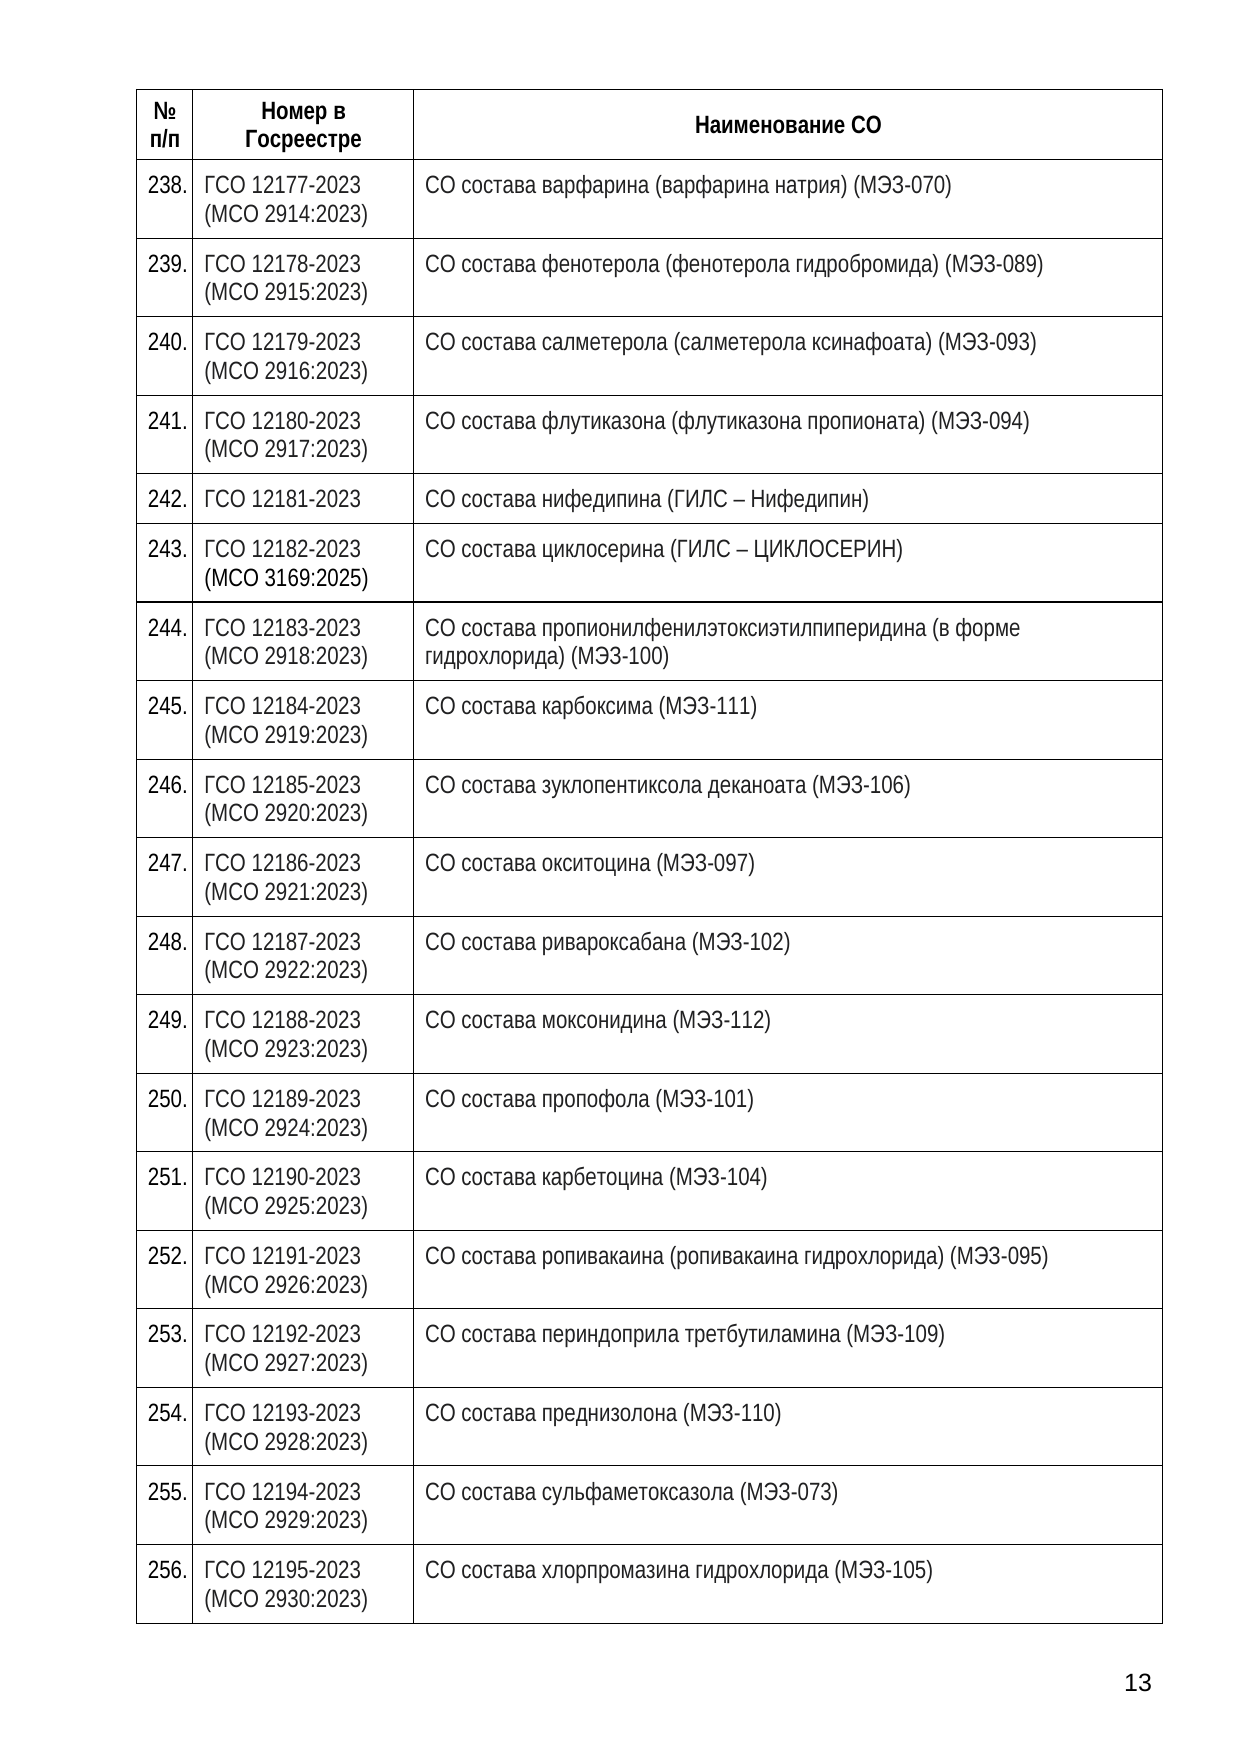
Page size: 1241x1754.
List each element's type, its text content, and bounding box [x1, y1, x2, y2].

table_cell [137, 603, 192, 680]
table_cell ГСО 12195-2023 (МСО 2930:2023) [193, 1545, 413, 1622]
table_cell [137, 1231, 192, 1308]
table_cell ГСО 12182-2023 (МСО 3169:2025) [193, 524, 413, 601]
table_cell СО состава ривароксабана (МЭЗ-102) [414, 917, 1162, 994]
table_cell [137, 1074, 192, 1151]
table_cell ГСО 12191-2023 (МСО 2926:2023) [193, 1231, 413, 1308]
table_cell [137, 1388, 192, 1465]
table_cell [137, 160, 192, 237]
table_cell СО состава нифедипина (ГИЛС – Нифедипин) [414, 474, 1162, 523]
table_cell [137, 1152, 192, 1230]
table_cell СО состава преднизолона (МЭЗ-110) [414, 1388, 1162, 1465]
table_cell ГСО 12187-2023 (МСО 2922:2023) [193, 917, 413, 994]
table_cell СО состава зуклопентиксола деканоата (МЭЗ-106) [414, 760, 1162, 837]
table_cell СО состава флутиказона (флутиказона пропионата) (МЭЗ-094) [414, 396, 1162, 473]
table_cell ГСО 12193-2023 (МСО 2928:2023) [193, 1388, 413, 1465]
table_cell [137, 838, 192, 916]
table_cell [137, 239, 192, 316]
table_cell ГСО 12180-2023 (МСО 2917:2023) [193, 396, 413, 473]
table_cell [137, 396, 192, 473]
table_cell СО состава пропофола (МЭЗ-101) [414, 1074, 1162, 1151]
table_header Номер в Госреестре [193, 90, 413, 159]
table_cell ГСО 12179-2023 (МСО 2916:2023) [193, 317, 413, 394]
table_cell ГСО 12190-2023 (МСО 2925:2023) [193, 1152, 413, 1230]
table_cell ГСО 12178-2023 (МСО 2915:2023) [193, 239, 413, 316]
table_cell СО состава циклосерина (ГИЛС – ЦИКЛОСЕРИН) [414, 524, 1162, 601]
table_cell ГСО 12181-2023 [193, 474, 413, 523]
table_cell СО состава пропионилфенилэтоксиэтилпиперидина (в форме гидрохлорида) (МЭЗ-100) [414, 603, 1162, 680]
table_cell СО состава периндоприла третбутиламина (МЭЗ-109) [414, 1309, 1162, 1387]
table_cell [137, 1466, 192, 1544]
table_cell ГСО 12185-2023 (МСО 2920:2023) [193, 760, 413, 837]
table_cell ГСО 12189-2023 (МСО 2924:2023) [193, 1074, 413, 1151]
table_cell [137, 995, 192, 1073]
table_cell СО состава ропивакаина (ропивакаина гидрохлорида) (МЭЗ-095) [414, 1231, 1162, 1308]
table_cell [137, 1545, 192, 1622]
table_cell ГСО 12192-2023 (МСО 2927:2023) [193, 1309, 413, 1387]
table_cell [137, 474, 192, 523]
table_cell СО состава карбоксима (МЭЗ-111) [414, 681, 1162, 758]
table_cell СО состава варфарина (варфарина натрия) (МЭЗ-070) [414, 160, 1162, 237]
table_header Наименование СО [414, 90, 1162, 159]
table_cell СО состава окситоцина (МЭЗ-097) [414, 838, 1162, 916]
table_cell [137, 681, 192, 758]
table_cell [137, 760, 192, 837]
table_header № п/п [137, 90, 192, 159]
table_cell СО состава моксонидина (МЭЗ-112) [414, 995, 1162, 1073]
table_cell ГСО 12186-2023 (МСО 2921:2023) [193, 838, 413, 916]
table_cell СО состава сульфаметоксазола (МЭЗ-073) [414, 1466, 1162, 1544]
table_cell [137, 1309, 192, 1387]
table_cell СО состава хлорпромазина гидрохлорида (МЭЗ-105) [414, 1545, 1162, 1622]
table_cell ГСО 12183-2023 (МСО 2918:2023) [193, 603, 413, 680]
table_cell ГСО 12184-2023 (МСО 2919:2023) [193, 681, 413, 758]
table_cell ГСО 12194-2023 (МСО 2929:2023) [193, 1466, 413, 1544]
table_cell ГСО 12188-2023 (МСО 2923:2023) [193, 995, 413, 1073]
table_cell [137, 524, 192, 601]
table_cell [137, 917, 192, 994]
table_cell ГСО 12177-2023 (МСО 2914:2023) [193, 160, 413, 237]
table_cell СО состава фенотерола (фенотерола гидробромида) (МЭЗ-089) [414, 239, 1162, 316]
table_cell СО состава салметерола (салметерола ксинафоата) (МЭЗ-093) [414, 317, 1162, 394]
table_cell СО состава карбетоцина (МЭЗ-104) [414, 1152, 1162, 1230]
table_cell [137, 317, 192, 394]
